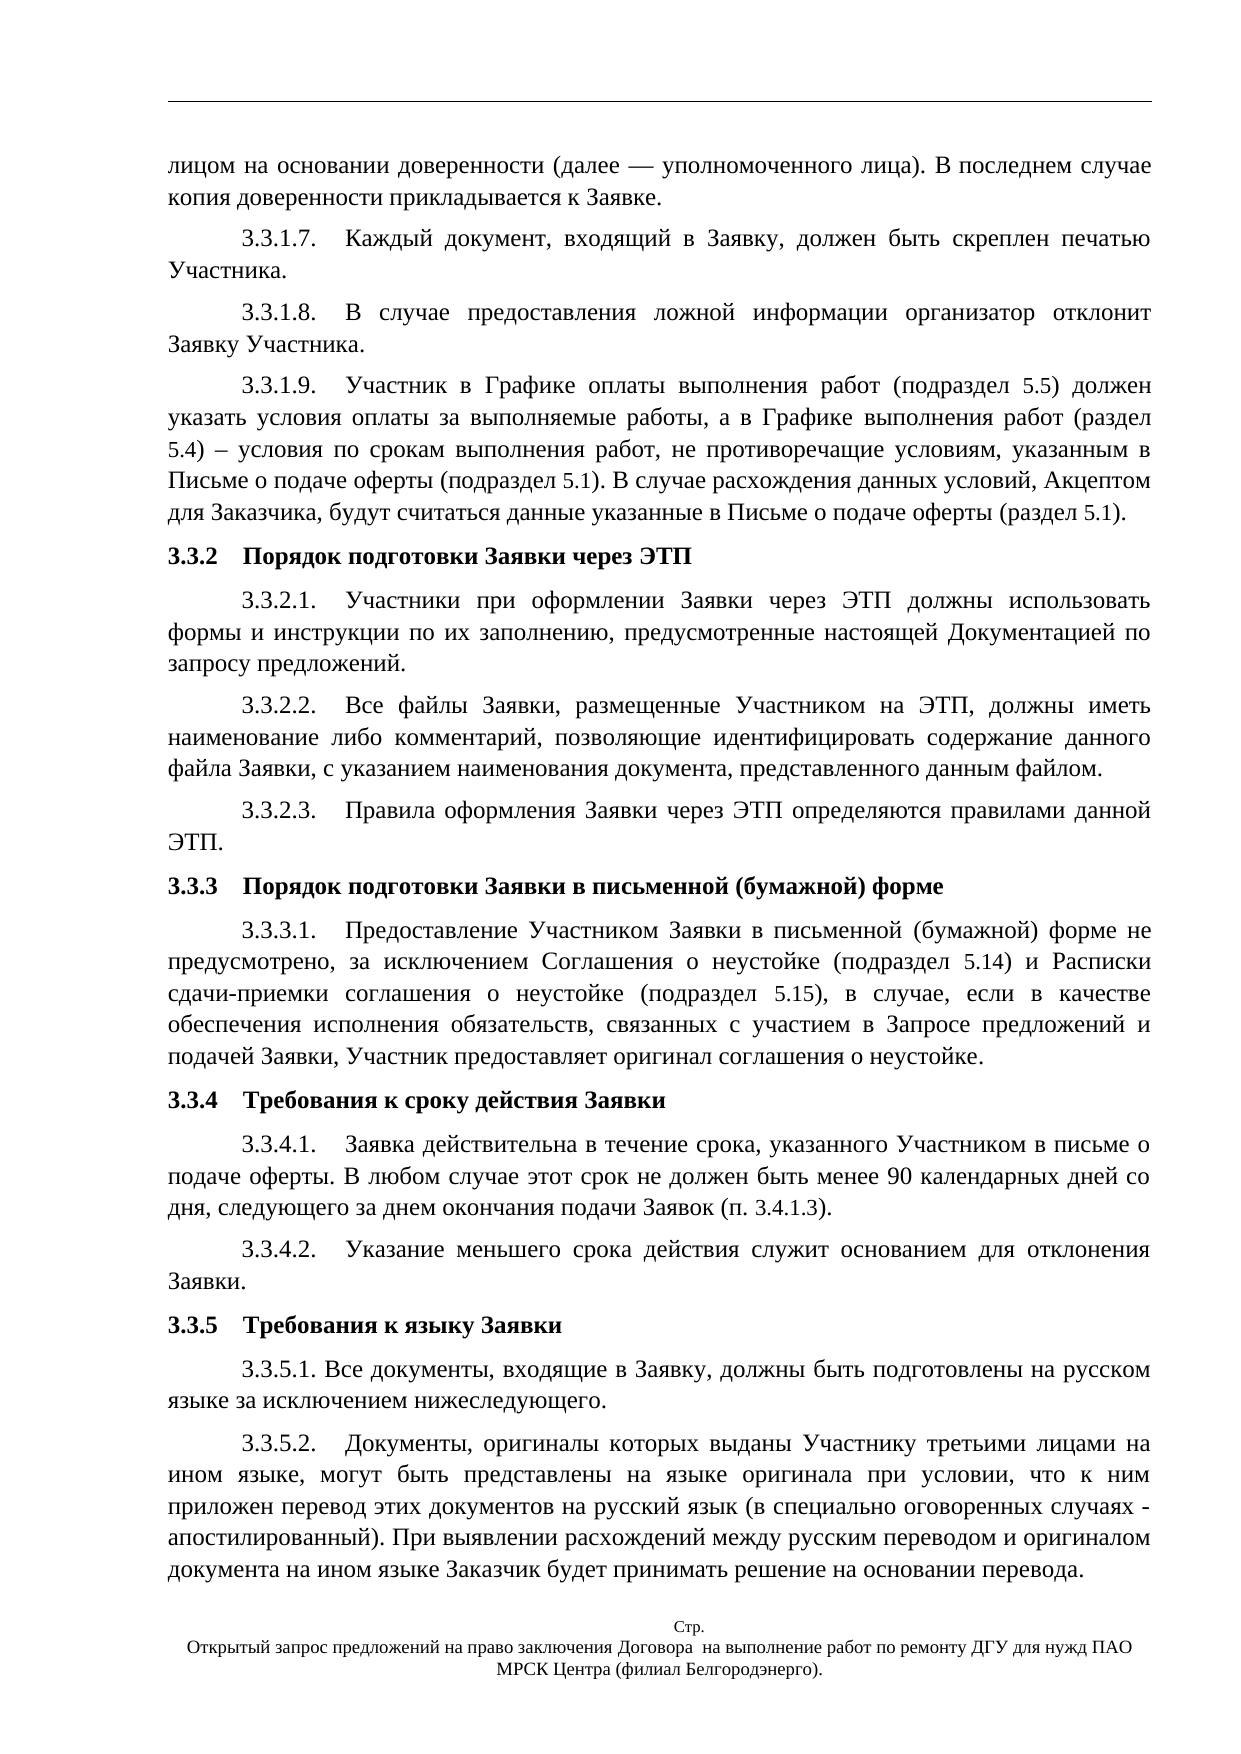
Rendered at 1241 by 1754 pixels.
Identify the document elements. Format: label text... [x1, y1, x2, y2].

text 3.3.5.1. Все документы, входящие в Заявку, должны быть подготовлены на русском языке за исключением нижеследующего. [168, 1354, 1152, 1414]
list Участник в Графике оплаты выполнения работ (подраздел 5.5) должен указать условия оплаты за выполняемые работы, а в Графике выполнения работ (раздел 5.4) – условия по срокам выполнения работ, не противоречащие условиям, указанным в Письме о подаче оферты (подраздел 5.1). В случае расхождения данных условий, Акцептом для Заказчика, будут считаться данные указанные в Письме о подаче оферты (раздел 5.1). [168, 371, 1152, 526]
list Участники при оформлении Заявки через ЭТП должны использовать формы и инструкции по их заполнению, предусмотренные настоящей Документацией по запросу предложений. [168, 585, 1152, 677]
subtitle Порядок подготовки Заявки через ЭТП [168, 541, 1152, 570]
list Заявка действительна в течение срока, указанного Участником в письме о подаче оферты. В любом случае этот срок не должен быть менее 90 календарных дней со дня, следующего за днем окончания подачи Заявок (п. 3.4.1.3). [168, 1129, 1151, 1221]
list В случае предоставления ложной информации организатор отклонит Заявку Участника. [168, 297, 1152, 357]
list Каждый документ, входящий в Заявку, должен быть скреплен печатью Участника. [168, 223, 1152, 284]
list Предоставление Участником Заявки в письменной (бумажной) форме не предусмотрено, за исключением Соглашения о неустойке (подраздел 5.14) и Расписки сдачи-приемки соглашения о неустойке (подраздел 5.15), в случае, если в качестве обеспечения исполнения обязательств, связанных с участием в Запросе предложений и подачей Заявки, Участник предоставляет оригинал соглашения о неустойке. [168, 915, 1152, 1070]
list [168, 150, 1152, 210]
list Указание меньшего срока действия служит основанием для отклонения Заявки. [168, 1234, 1151, 1295]
subtitle Требования к сроку действия Заявки [168, 1085, 1152, 1114]
list Правила оформления Заявки через ЭТП определяются правилами данной ЭТП. [168, 795, 1152, 856]
subtitle Требования к языку Заявки [168, 1310, 1152, 1339]
list Документы, оригиналы которых выданы Участнику третьими лицами на ином языке, могут быть представлены на языке оригинала при условии, что к ним приложен перевод этих документов на русский язык (в специально оговоренных случаях - апостилированный). При выявлении расхождений между русским переводом и оригиналом документа на ином языке Заказчик будет принимать решение на основании перевода. [168, 1428, 1152, 1583]
list Все файлы Заявки, размещенные Участником на ЭТП, должны иметь наименование либо комментарий, позволяющие идентифицировать содержание данного файла Заявки, с указанием наименования документа, представленного данным файлом. [168, 690, 1152, 782]
subtitle Порядок подготовки Заявки в письменной (бумажной) форме [168, 871, 1152, 899]
